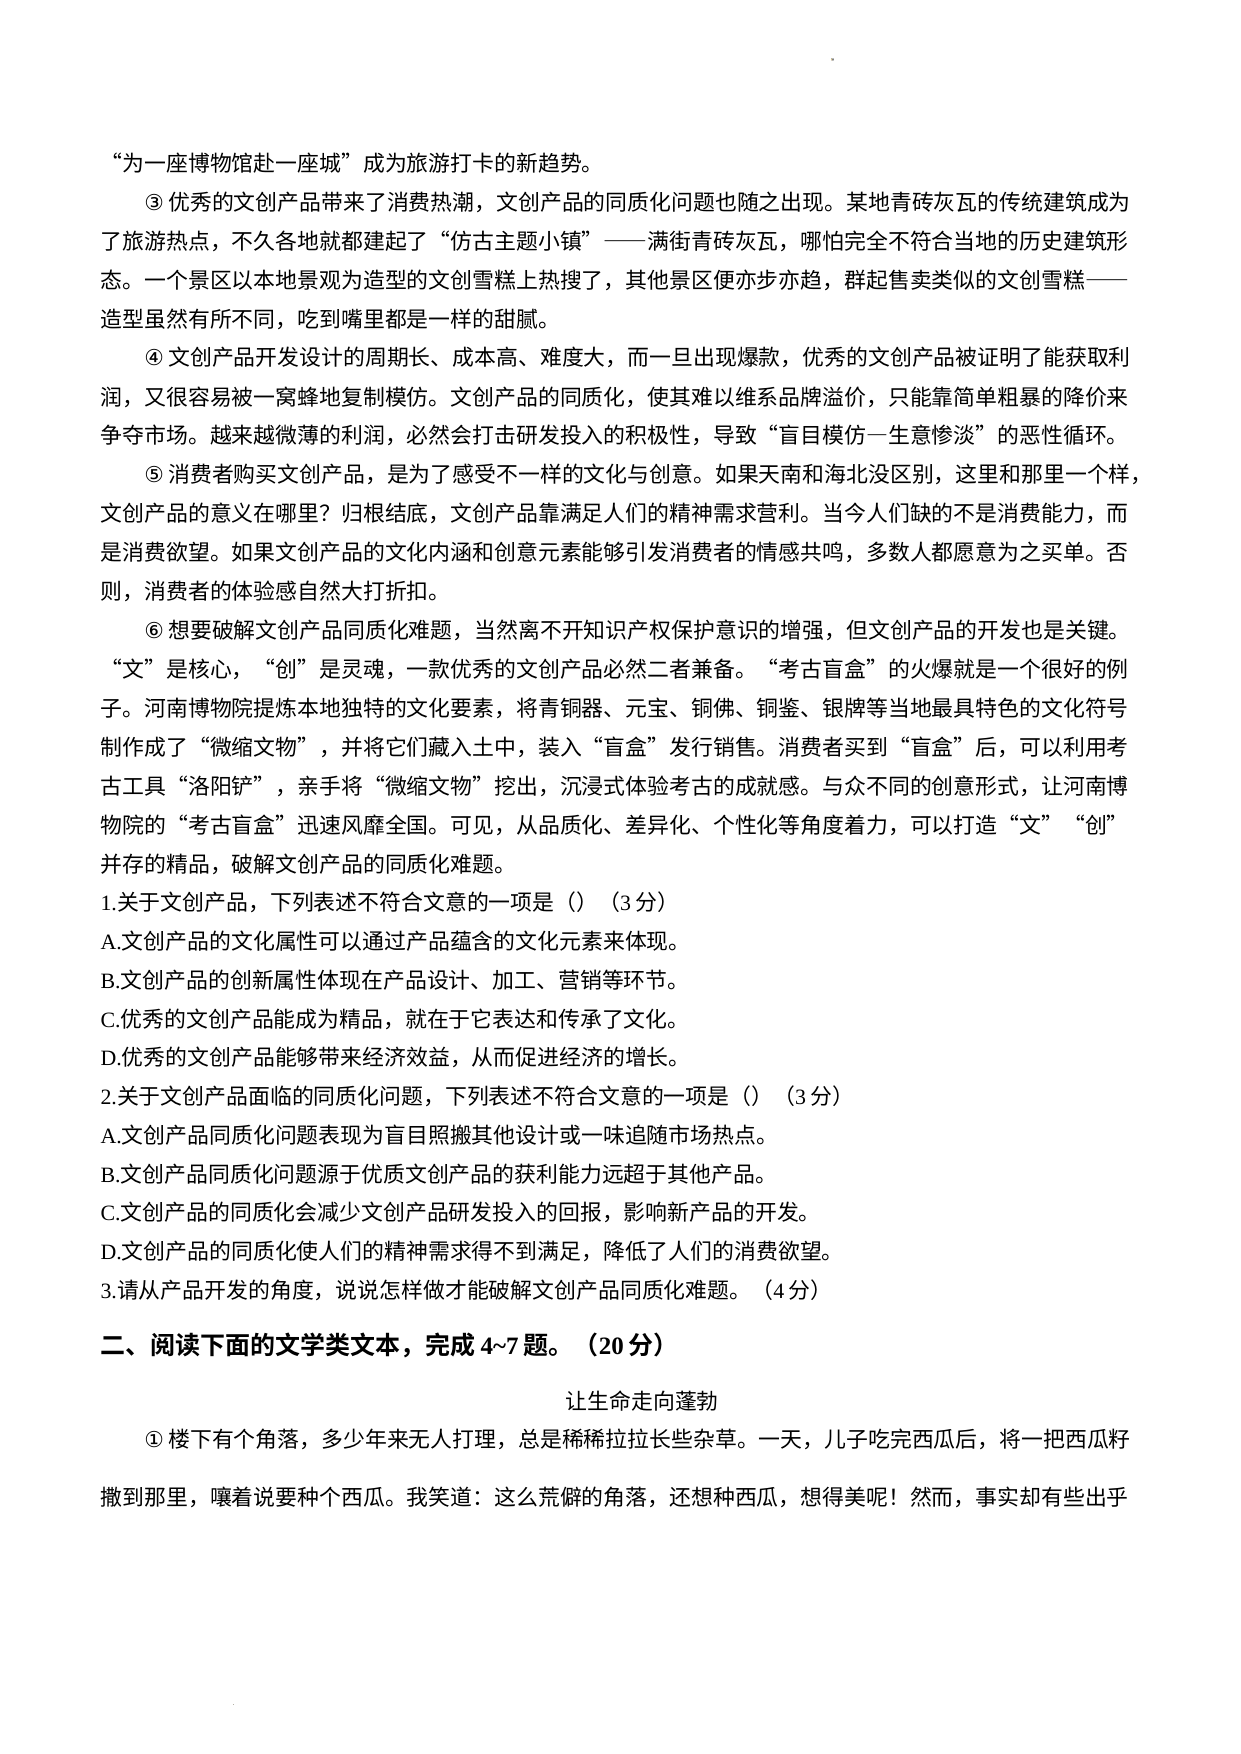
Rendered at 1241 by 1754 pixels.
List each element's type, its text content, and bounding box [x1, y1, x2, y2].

text ④文创产品开发设计的周期长、成本高、难度大，而一旦出现爆款，优秀的文创产品被证明了能获取利润，又很容易被一窝蜂地复制模仿。文创产品的同质化，使其难以维系品牌溢价，只能靠简单粗暴的降价来争夺市场。越来越微薄的利润，必然会打击研发投入的积极性，导致“盲目模仿—生意惨淡”的恶性循环。 [100, 340, 1140, 451]
text D.优秀的文创产品能够带来经济效益，从而促进经济的增长。 [100, 1040, 1140, 1072]
text C.优秀的文创产品能成为精品，就在于它表达和传承了文化。 [100, 1001, 1140, 1034]
text B.文创产品的创新属性体现在产品设计、加工、营销等环节。 [100, 962, 1140, 995]
text ⑥想要破解文创产品同质化难题，当然离不开知识产权保护意识的增强，但文创产品的开发也是关键。“文”是核心，“创”是灵魂，一款优秀的文创产品必然二者兼备。“考古盲盒”的火爆就是一个很好的例子。河南博物院提炼本地独特的文化要素，将青铜器、元宝、铜佛、铜鉴、银牌等当地最具特色的文化符号制作成了“微缩文物”，并将它们藏入土中，装入“盲盒”发行销售。消费者买到“盲盒”后，可以利用考古工具“洛阳铲”，亲手将“微缩文物”挖出，沉浸式体验考古的成就感。与众不同的创意形式，让河南博物院的“考古盲盒”迅速风靡全国。可见，从品质化、差异化、个性化等角度着力，可以打造“文”“创”并存的精品，破解文创产品的同质化难题。 [100, 612, 1140, 879]
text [100, 146, 1140, 178]
text 二、阅读下面的文学类文本，完成4~7题。（20分） [100, 1311, 1140, 1376]
text 3.请从产品开发的角度，说说怎样做才能破解文创产品同质化难题。（4分） [100, 1272, 1140, 1305]
text 2.关于文创产品面临的同质化问题，下列表述不符合文意的一项是（）（3分） [100, 1079, 1140, 1111]
text 1.关于文创产品，下列表述不符合文意的一项是（）（3分） [100, 885, 1140, 917]
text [100, 1422, 1140, 1532]
text 让生命走向蓬勃 [100, 1383, 1140, 1416]
text ⑤消费者购买文创产品，是为了感受不一样的文化与创意。如果天南和海北没区别，这里和那里一个样，文创产品的意义在哪里？归根结底，文创产品靠满足人们的精神需求营利。当今人们缺的不是消费能力，而是消费欲望。如果文创产品的文化内涵和创意元素能够引发消费者的情感共鸣，多数人都愿意为之买单。否则，消费者的体验感自然大打折扣。 [100, 457, 1140, 606]
text B.文创产品同质化问题源于优质文创产品的获利能力远超于其他产品。 [100, 1156, 1140, 1189]
text A.文创产品的文化属性可以通过产品蕴含的文化元素来体现。 [100, 924, 1140, 956]
text D.文创产品的同质化使人们的精神需求得不到满足，降低了人们的消费欲望。 [100, 1234, 1140, 1266]
text C.文创产品的同质化会减少文创产品研发投入的回报，影响新产品的开发。 [100, 1195, 1140, 1227]
text ③优秀的文创产品带来了消费热潮，文创产品的同质化问题也随之出现。某地青砖灰瓦的传统建筑成为了旅游热点，不久各地就都建起了“仿古主题小镇”——满街青砖灰瓦，哪怕完全不符合当地的历史建筑形态。一个景区以本地景观为造型的文创雪糕上热搜了，其他景区便亦步亦趋，群起售卖类似的文创雪糕——造型虽然有所不同，吃到嘴里都是一样的甜腻。 [100, 184, 1140, 334]
text A.文创产品同质化问题表现为盲目照搬其他设计或一味追随市场热点。 [100, 1117, 1140, 1150]
